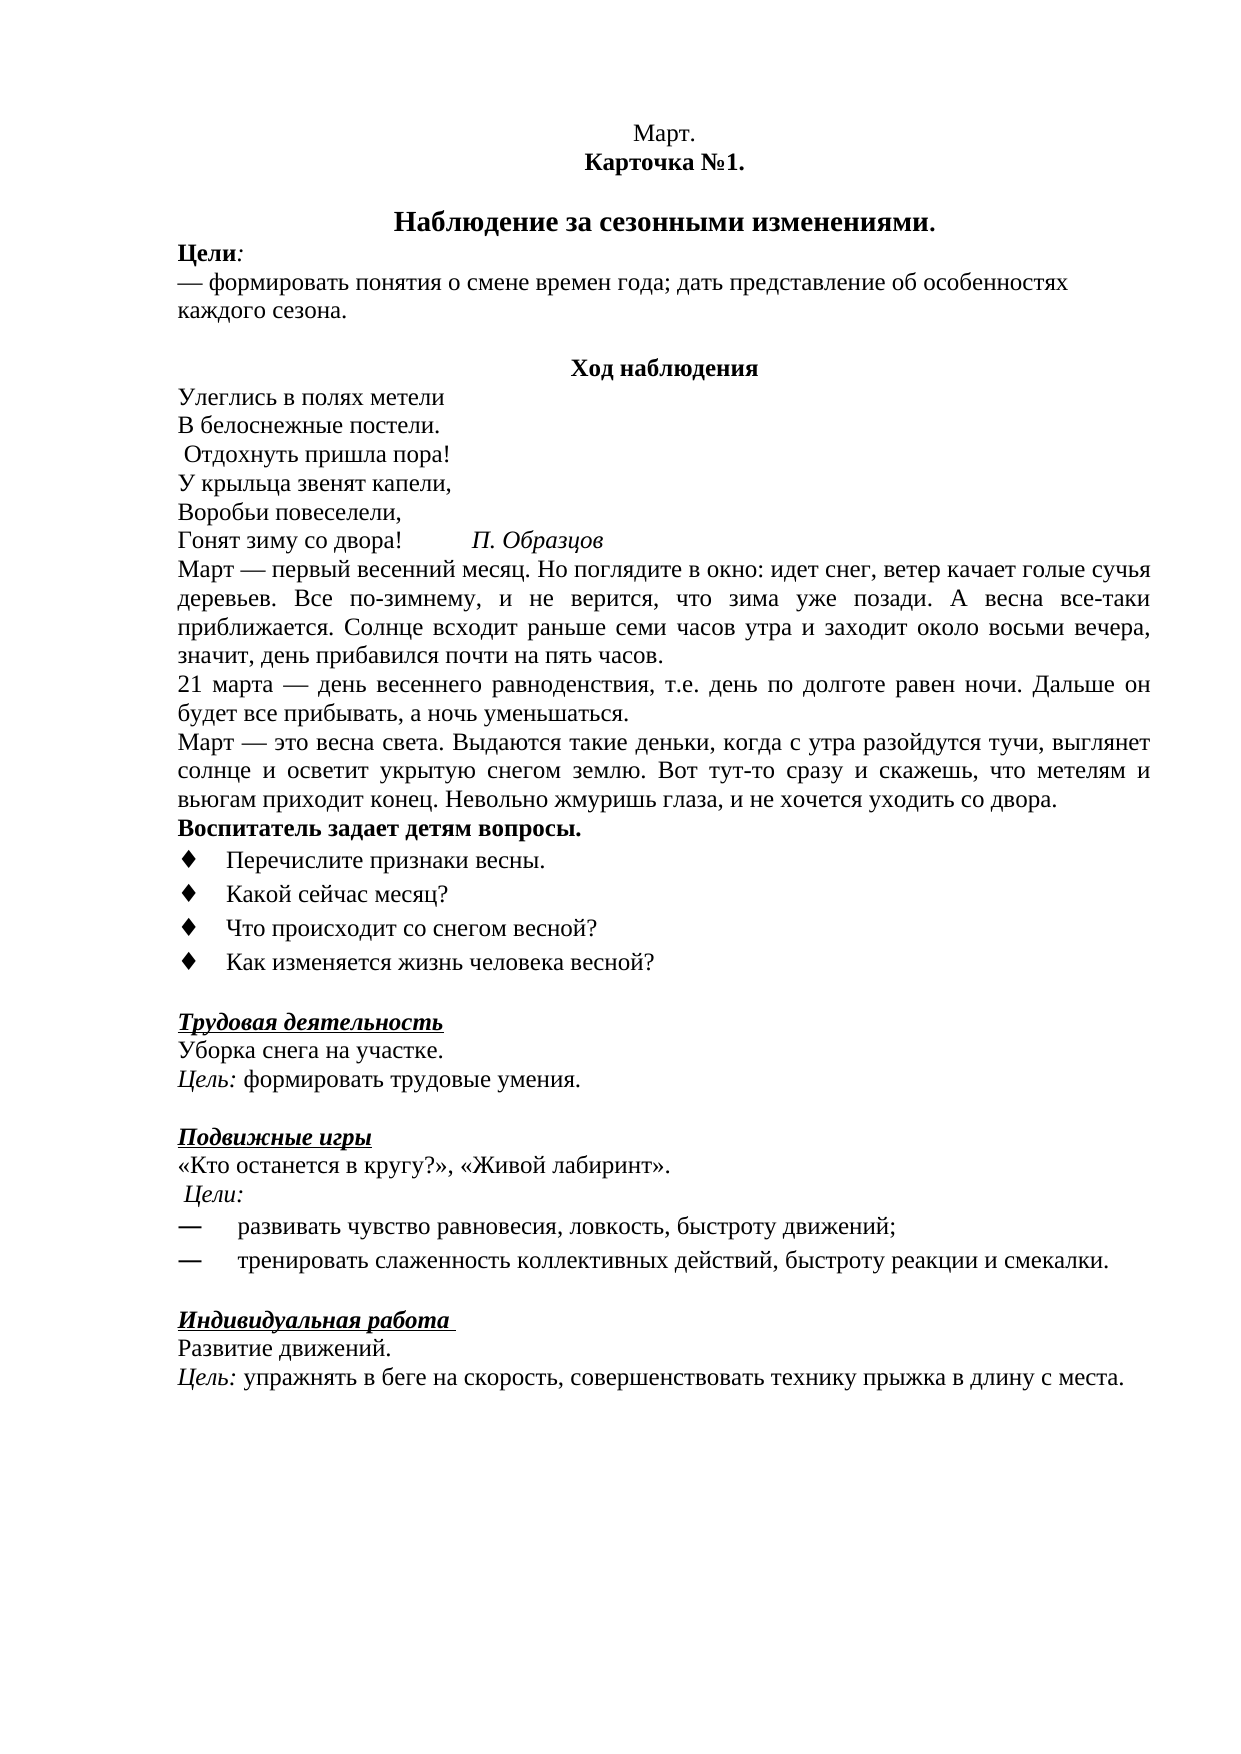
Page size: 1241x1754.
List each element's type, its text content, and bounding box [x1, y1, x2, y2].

text Воспитатель задает детям вопросы. [177, 813, 1152, 842]
text В белоснежные постели. [177, 410, 1152, 439]
text Цель: формировать трудовые умения. [177, 1064, 1152, 1093]
text Подвижные игры [177, 1122, 1152, 1150]
text Индивидуальная работа [177, 1305, 1152, 1333]
text У крыльца звенят капели, [177, 468, 1152, 497]
text Цели: [177, 1179, 1152, 1208]
text Март. [177, 118, 1152, 147]
text Отдохнуть пришла пора! [177, 439, 1152, 468]
list Что происходит со снегом весной? [177, 910, 1152, 944]
text Уборка снега на участке. [177, 1035, 1152, 1064]
list Перечислите признаки весны. [177, 842, 1152, 876]
text Наблюдение за сезонными изменениями. [177, 204, 1152, 238]
text — формировать понятия о смене времен года; дать представление об особенностях каждого сезона. [177, 267, 1152, 324]
list тренировать слаженность коллективных действий, быстроту реакции и смекалки. [177, 1242, 1152, 1276]
text Воробьи повеселели, [177, 497, 1152, 525]
text Март — это весна света. Выдаются такие деньки, когда с утра разойдутся тучи, выглянет солнце и осветит укрытую снегом землю. Вот тут-то сразу и скажешь, что метелям и вьюгам приходит конец. Невольно жмуришь глаза, и не хочется уходить со двора. [177, 727, 1152, 813]
list развивать чувство равновесия, ловкость, быстроту движений; [177, 1208, 1152, 1242]
text Трудовая деятельность [177, 1007, 1152, 1035]
text Карточка №1. [177, 147, 1152, 176]
text Цель: упражнять в беге на скорость, совершенствовать технику прыжка в длину с места. [177, 1362, 1152, 1391]
text Улеглись в полях метели [177, 382, 1152, 410]
text Развитие движений. [177, 1333, 1152, 1362]
text Ход наблюдения [177, 353, 1152, 382]
text Март — первый весенний месяц. Но поглядите в окно: идет снег, ветер качает голые сучья деревьев. Все по-зимнему, и не верится, что зима уже позади. А весна все-таки приближается. Солнце всходит раньше семи часов утра и заходит около восьми вечера, значит, день прибавился почти на пять часов. [177, 554, 1152, 669]
list Какой сейчас месяц? [177, 876, 1152, 910]
text Цели: [177, 238, 1152, 267]
text 21 марта — день весеннего равноденствия, т.е. день по долготе равен ночи. Дальше он будет все прибывать, а ночь уменьшаться. [177, 669, 1152, 727]
list Как изменяется жизнь человека весной? [177, 944, 1152, 978]
text «Кто останется в кругу?», «Живой лабиринт». [177, 1150, 1152, 1179]
text Гонят зиму со двора! П. Образцов [177, 525, 1152, 554]
